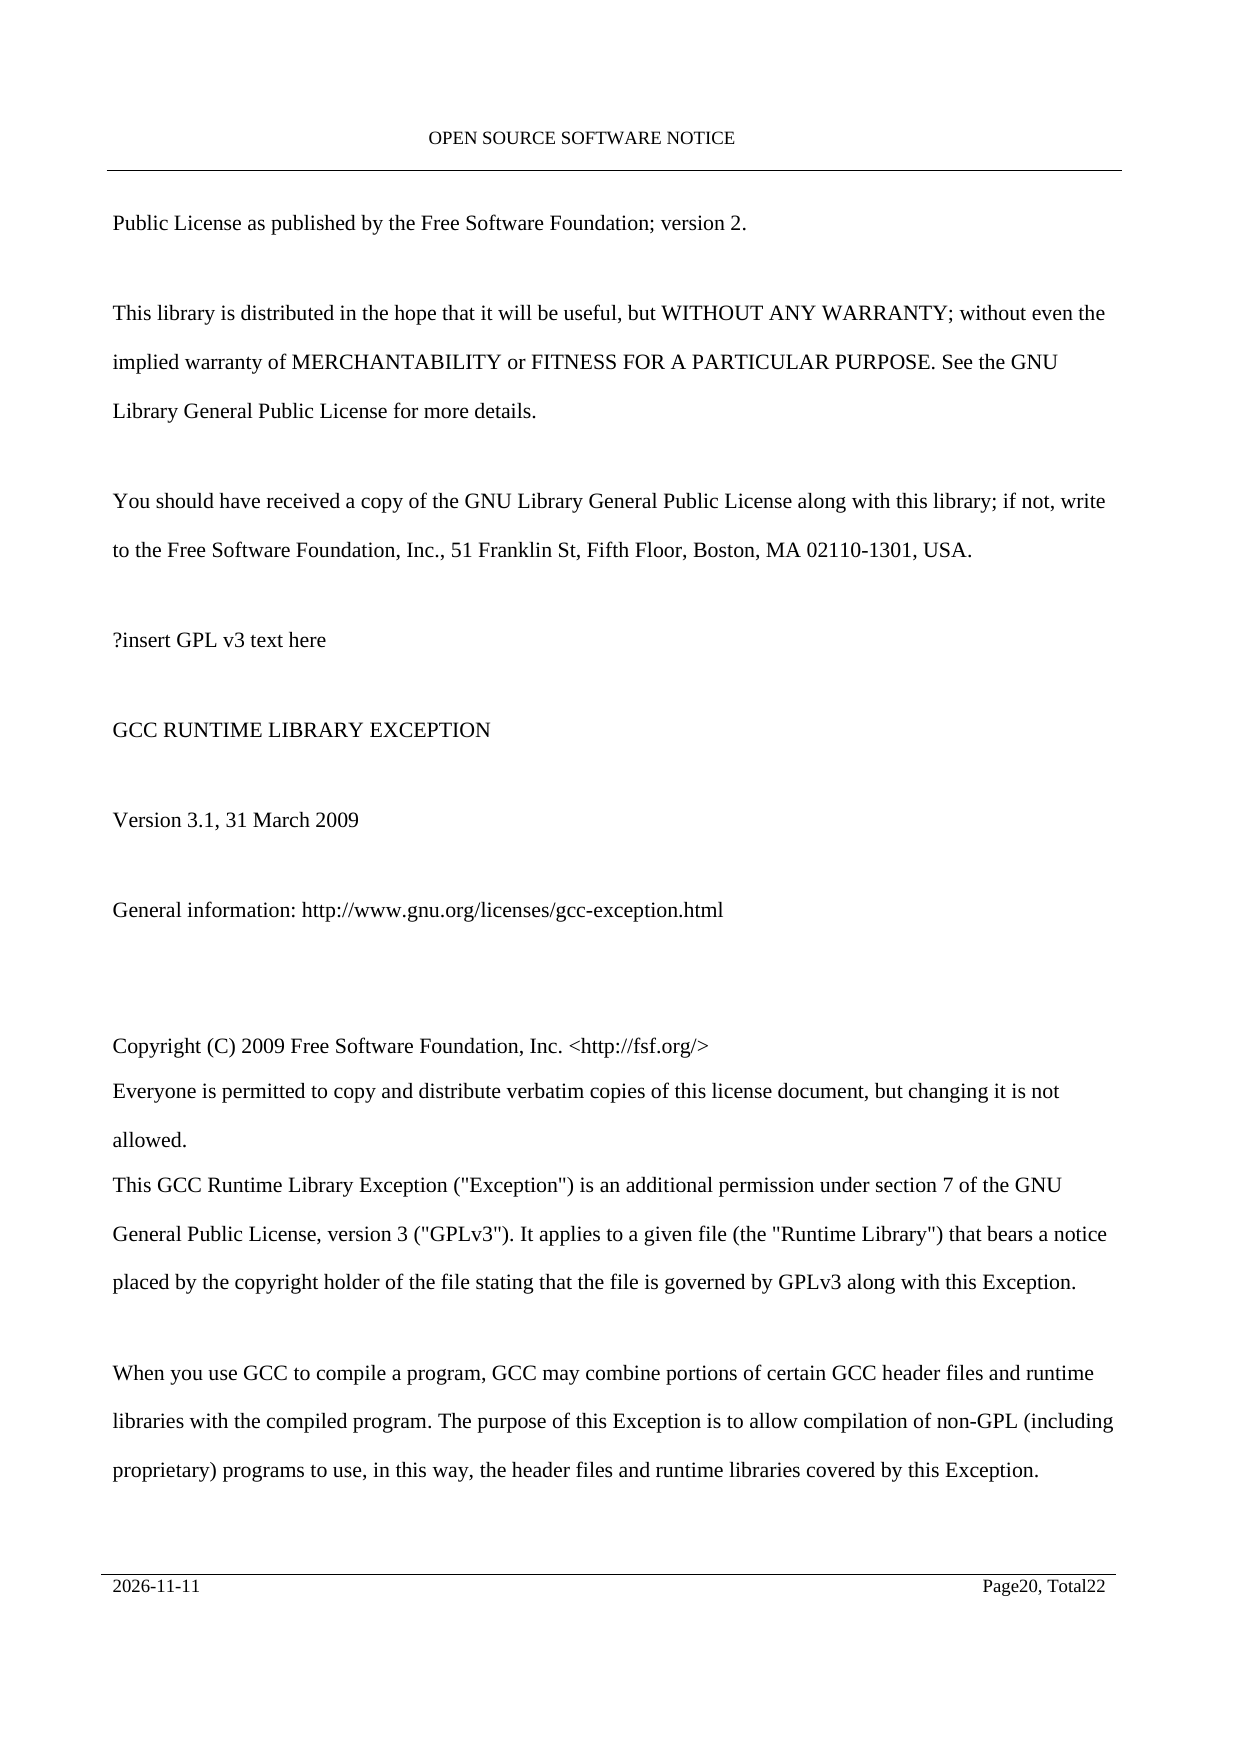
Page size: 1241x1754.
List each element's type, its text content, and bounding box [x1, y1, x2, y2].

text Version 3.1, 31 March 2009 [112, 804, 1128, 836]
text GCC RUNTIME LIBRARY EXCEPTION [112, 713, 1128, 746]
text You should have received a copy of the GNU Library General Public License along with this library; if not, write to the Free Software Foundation, Inc., 51 Franklin St, Fifth Floor, Boston, MA 02110-1301, USA. [112, 484, 1128, 566]
text When you use GCC to compile a program, GCC may combine portions of certain GCC header files and runtime libraries with the compiled program. The purpose of this Exception is to allow compilation of non-GPL (including proprietary) programs to use, in this way, the header files and runtime libraries covered by this Exception. [112, 1356, 1128, 1486]
text This library is distributed in the hope that it will be useful, but WITHOUT ANY WARRANTY; without even the implied warranty of MERCHANTABILITY or FITNESS FOR A PARTICULAR PURPOSE. See the GNU Library General Public License for more details. [112, 297, 1128, 427]
text This GCC Runtime Library Exception ("Exception") is an additional permission under section 7 of the GNU General Public License, version 3 ("GPLv3"). It applies to a given file (the "Runtime Library") that bears a notice placed by the copyright holder of the file stating that the file is governed by GPLv3 along with this Exception. [112, 1168, 1128, 1298]
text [112, 206, 1128, 239]
text General information: http://www.gnu.org/licenses/gcc-exception.html [112, 894, 1128, 926]
text Copyright (C) 2009 Free Software Foundation, Inc. <http://fsf.org/> [112, 1029, 1128, 1062]
text Everyone is permitted to copy and distribute verbatim copies of this license document, but changing it is not allowed. [112, 1074, 1128, 1156]
text ?insert GPL v3 text here [112, 623, 1128, 656]
